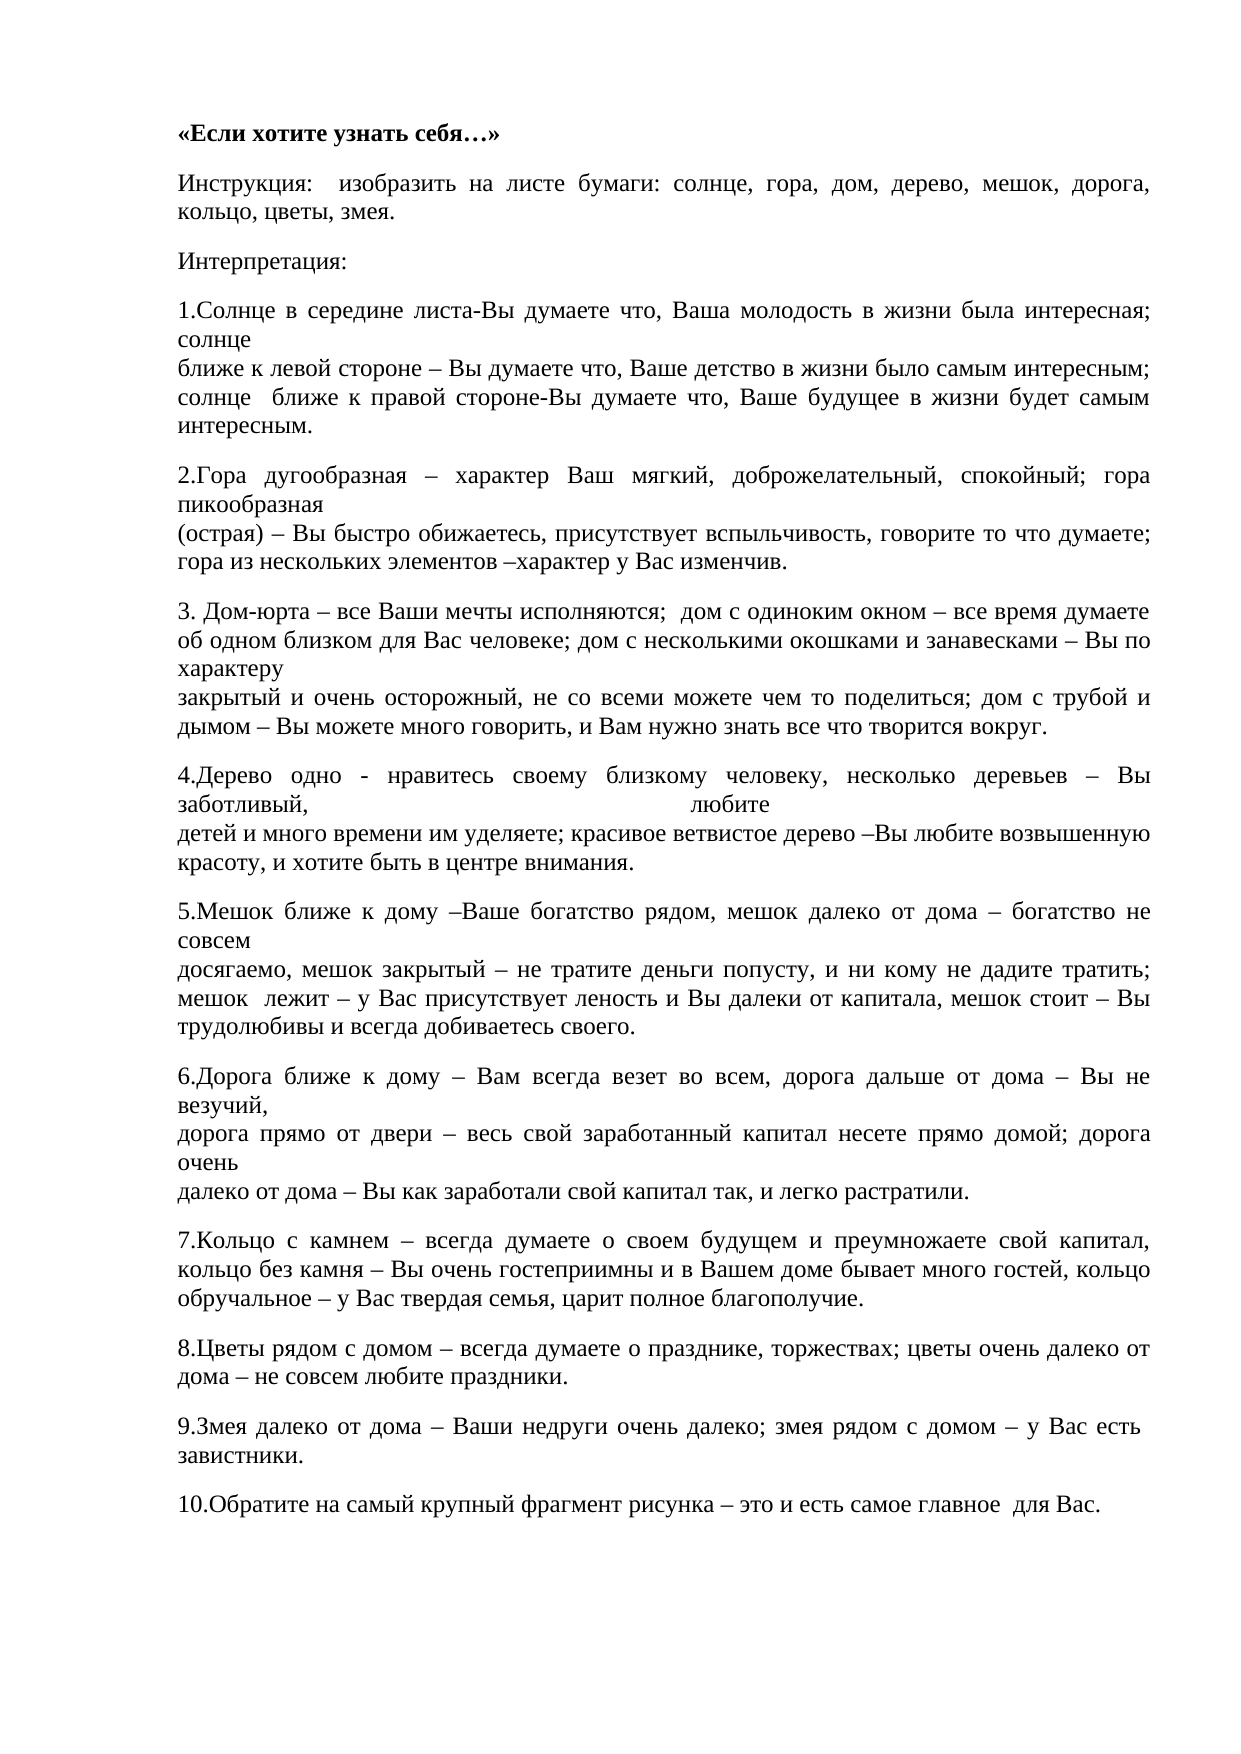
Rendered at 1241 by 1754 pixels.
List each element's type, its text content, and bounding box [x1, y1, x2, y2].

text 2.Гора дугообразная – характер Ваш мягкий, доброжелательный, спокойный; гора пикообразная (острая) – Вы быстро обижаетесь, присутствует вспыльчивость, говорите то что думаете; гора из нескольких элементов –характер у Вас изменчив. [177, 460, 1152, 575]
text 6.Дорога ближе к дому – Вам всегда везет во всем, дорога дальше от дома – Вы не везучий, дорога прямо от двери – весь свой заработанный капитал несете прямо домой; дорога очень далеко от дома – Вы как заработали свой капитал так, и легко растратили. [177, 1061, 1152, 1205]
text 4.Дерево одно - нравитесь своему близкому человеку, несколько деревьев – Вы заботливый, любите детей и много времени им уделяете; красивое ветвистое дерево –Вы любите возвышенную красоту, и хотите быть в центре внимания. [177, 761, 1152, 876]
text 10.Обратите на самый крупный фрагмент рисунка – это и есть самое главное для Вас. [177, 1489, 1152, 1518]
text 7.Кольцо с камнем – всегда думаете о своем будущем и преумножаете свой капитал, кольцо без камня – Вы очень гостеприимны и в Вашем доме бывает много гостей, кольцо обручальное – у Вас твердая семья, царит полное благополучие. [177, 1226, 1152, 1312]
text 5.Мешок ближе к дому –Ваше богатство рядом, мешок далеко от дома – богатство не совсем досягаемо, мешок закрытый – не тратите деньги попусту, и ни кому не дадите тратить; мешок лежит – у Вас присутствует леность и Вы далеки от капитала, мешок стоит – Вы трудолюбивы и всегда добиваетесь своего. [177, 896, 1152, 1040]
text Интерпретация: [177, 246, 1152, 275]
text 8.Цветы рядом с домом – всегда думаете о празднике, торжествах; цветы очень далеко от дома – не совсем любите праздники. [177, 1333, 1152, 1390]
text 1.Солнце в середине листа-Вы думаете что, Ваша молодость в жизни была интересная; солнце ближе к левой стороне – Вы думаете что, Ваше детство в жизни было самым интересным; солнце ближе к правой стороне-Вы думаете что, Ваше будущее в жизни будет самым интересным. [177, 296, 1152, 439]
text 3. Дом-юрта – все Ваши мечты исполняются; дом с одиноким окном – все время думаете об одном близком для Вас человеке; дом с несколькими окошками и занавесками – Вы по характеру закрытый и очень осторожный, не со всеми можете чем то поделиться; дом с трубой и дымом – Вы можете много говорить, и Вам нужно знать все что творится вокруг. [177, 596, 1152, 740]
text «Если хотите узнать себя…» [177, 118, 1152, 147]
text Инструкция: изобразить на листе бумаги: солнце, гора, дом, дерево, мешок, дорога, кольцо, цветы, змея. [177, 168, 1152, 225]
text 9.Змея далеко от дома – Ваши недруги очень далеко; змея рядом с домом – у Вас есть завистники. [177, 1411, 1152, 1468]
